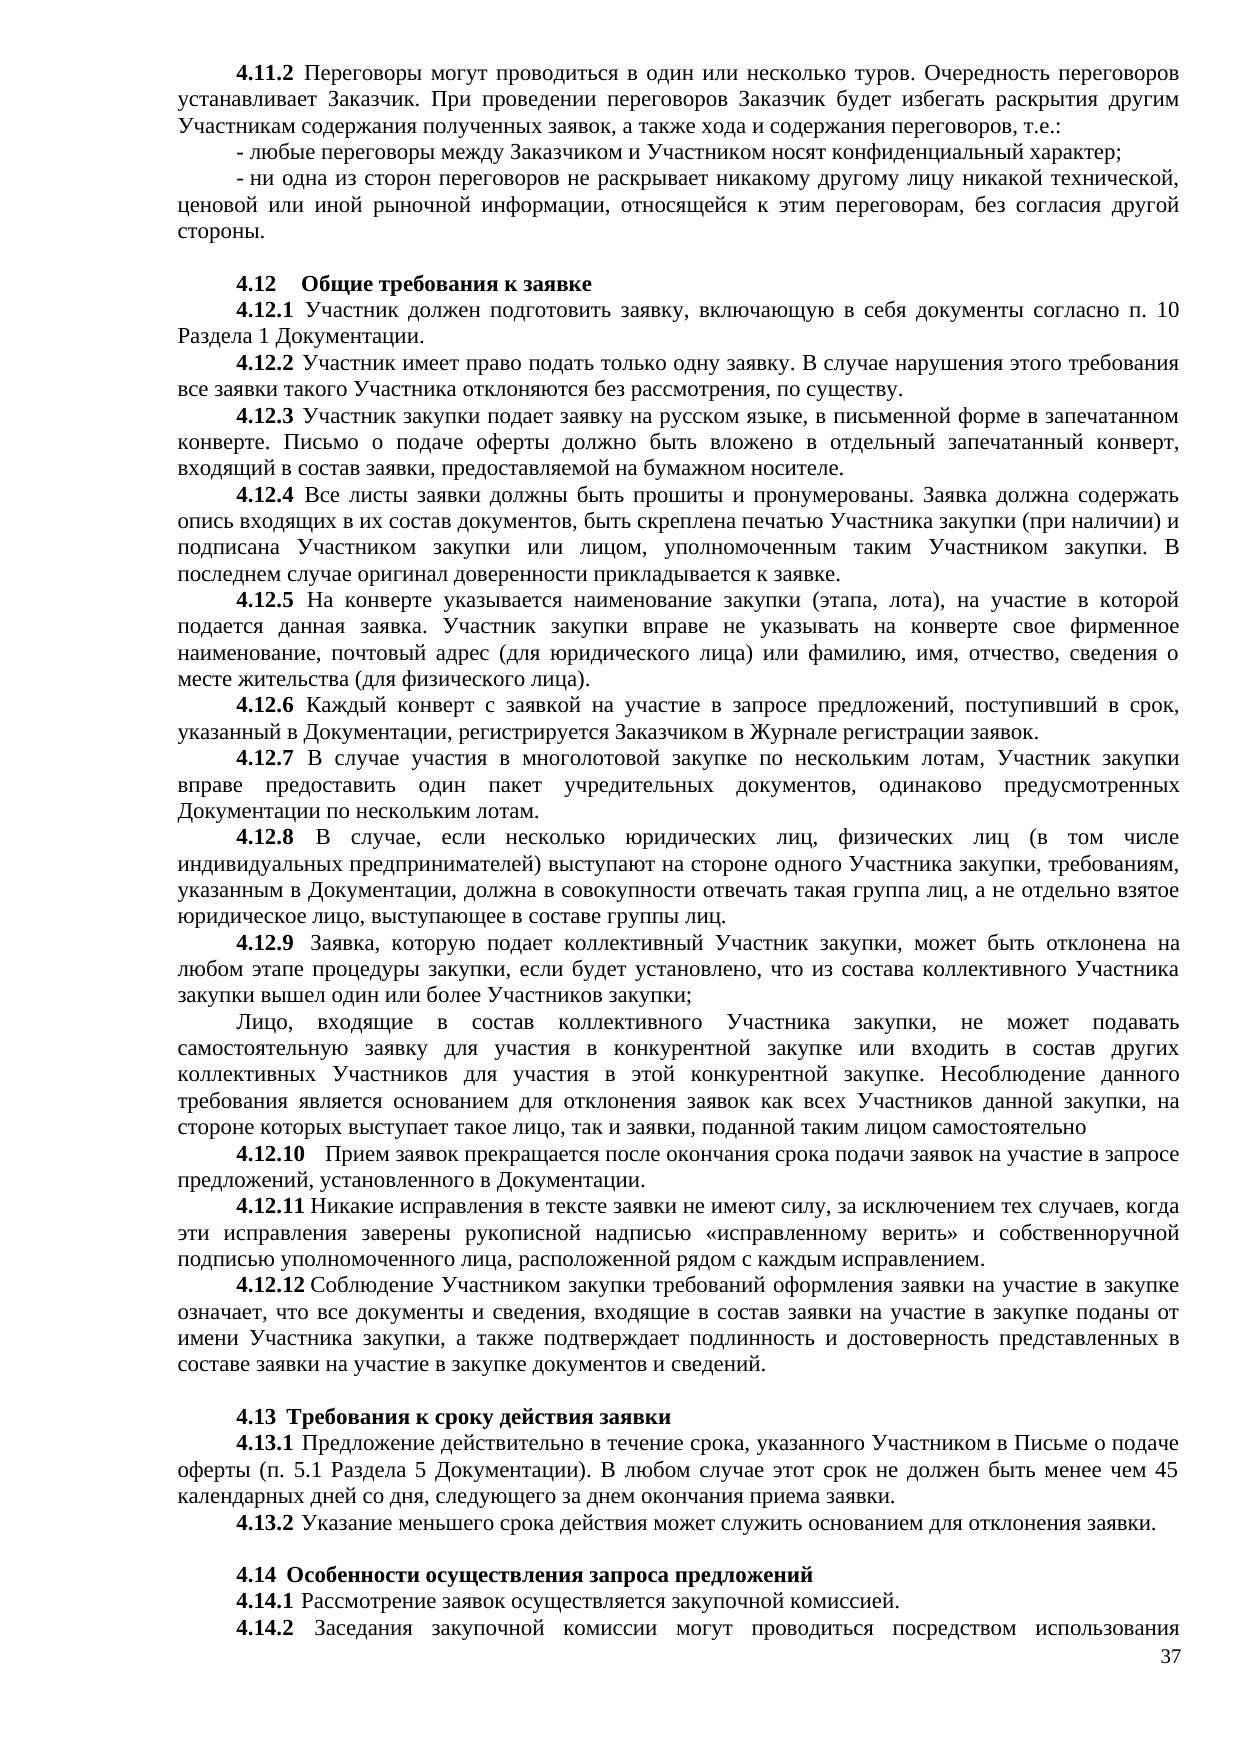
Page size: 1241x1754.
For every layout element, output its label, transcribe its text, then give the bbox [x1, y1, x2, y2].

list Участник закупки подает заявку на русском языке, в письменной форме в запечатанном конверте. Письмо о подаче оферты должно быть вложено в отдельный запечатанный конверт, входящий в состав заявки, предоставляемой на бумажном носителе. [177, 402, 1181, 481]
list На конверте указывается наименование закупки (этапа, лота), на участие в которой подается данная заявка. Участник закупки вправе не указывать на конверте свое фирменное наименование, почтовый адрес (для юридического лица) или фамилию, имя, отчество, сведения о месте жительства (для физического лица). [177, 586, 1181, 692]
list Участник должен подготовить заявку, включающую в себя документы согласно п. 10 Раздела 1 Документации. [177, 296, 1181, 349]
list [177, 1614, 1181, 1640]
list Прием заявок прекращается после окончания срока подачи заявок на участие в запросе предложений, установленного в Документации. [177, 1139, 1181, 1192]
list Все листы заявки должны быть прошиты и пронумерованы. Заявка должна содержать опись входящих в их состав документов, быть скреплена печатью Участника закупки (при наличии) и подписана Участником закупки или лицом, уполномоченным таким Участником закупки. В последнем случае оригинал доверенности прикладывается к заявке. [177, 481, 1181, 586]
list Участник имеет право подать только одну заявку. В случае нарушения этого требования все заявки такого Участника отклоняются без рассмотрения, по существу. [177, 349, 1181, 402]
list Переговоры могут проводиться в один или несколько туров. Очередность переговоров устанавливает Заказчик. При проведении переговоров Заказчик будет избегать раскрытия другим Участникам содержания полученных заявок, а также хода и содержания переговоров, т.е.: [177, 59, 1181, 138]
list Предложение действительно в течение срока, указанного Участником в Письме о подаче оферты (п. 5.1 Раздела 5 Документации). В любом случае этот срок не должен быть менее чем 45 календарных дней со дня, следующего за днем окончания приема заявки. [177, 1429, 1181, 1508]
list Особенности осуществления запроса предложений [177, 1561, 1181, 1588]
list В случае, если несколько юридических лиц, физических лиц (в том числе индивидуальных предпринимателей) выступают на стороне одного Участника закупки, требованиям, указанным в Документации, должна в совокупности отвечать такая группа лиц, а не отдельно взятое юридическое лицо, выступающее в составе группы лиц. [177, 823, 1181, 929]
list Заявка, которую подает коллективный Участник закупки, может быть отклонена на любом этапе процедуры закупки, если будет установлено, что из состава коллективного Участника закупки вышел один или более Участников закупки; [177, 929, 1181, 1008]
list Никакие исправления в тексте заявки не имеют силу, за исключением тех случаев, когда эти исправления заверены рукописной надписью «исправленному верить» и собственноручной подписью уполномоченного лица, расположенной рядом с каждым исправлением. [177, 1192, 1181, 1271]
text - любые переговоры между Заказчиком и Участником носят конфиденциальный характер; [177, 138, 1181, 164]
text - ни одна из сторон переговоров не раскрывает никакому другому лицу никакой технической, ценовой или иной рыночной информации, относящейся к этим переговорам, без согласия другой стороны. [177, 164, 1181, 243]
list Общие требования к заявке [177, 270, 1181, 296]
list Требования к сроку действия заявки [177, 1403, 1181, 1429]
list Каждый конверт с заявкой на участие в запросе предложений, поступивший в срок, указанный в Документации, регистрируется Заказчиком в Журнале регистрации заявок. [177, 692, 1181, 744]
list Соблюдение Участником закупки требований оформления заявки на участие в закупке означает, что все документы и сведения, входящие в состав заявки на участие в закупке поданы от имени Участника закупки, а также подтверждает подлинность и достоверность представленных в составе заявки на участие в закупке документов и сведений. [177, 1271, 1181, 1377]
text Лицо, входящие в состав коллективного Участника закупки, не может подавать самостоятельную заявку для участия в конкурентной закупке или входить в состав других коллективных Участников для участия в этой конкурентной закупке. Несоблюдение данного требования является основанием для отклонения заявок как всех Участников данной закупки, на стороне которых выступает такое лицо, так и заявки, поданной таким лицом самостоятельно [177, 1008, 1181, 1139]
list В случае участия в многолотовой закупке по нескольким лотам, Участник закупки вправе предоставить один пакет учредительных документов, одинаково предусмотренных Документации по нескольким лотам. [177, 744, 1181, 823]
list Рассмотрение заявок осуществляется закупочной комиссией. [177, 1588, 1181, 1614]
list Указание меньшего срока действия может служить основанием для отклонения заявки. [177, 1508, 1181, 1535]
